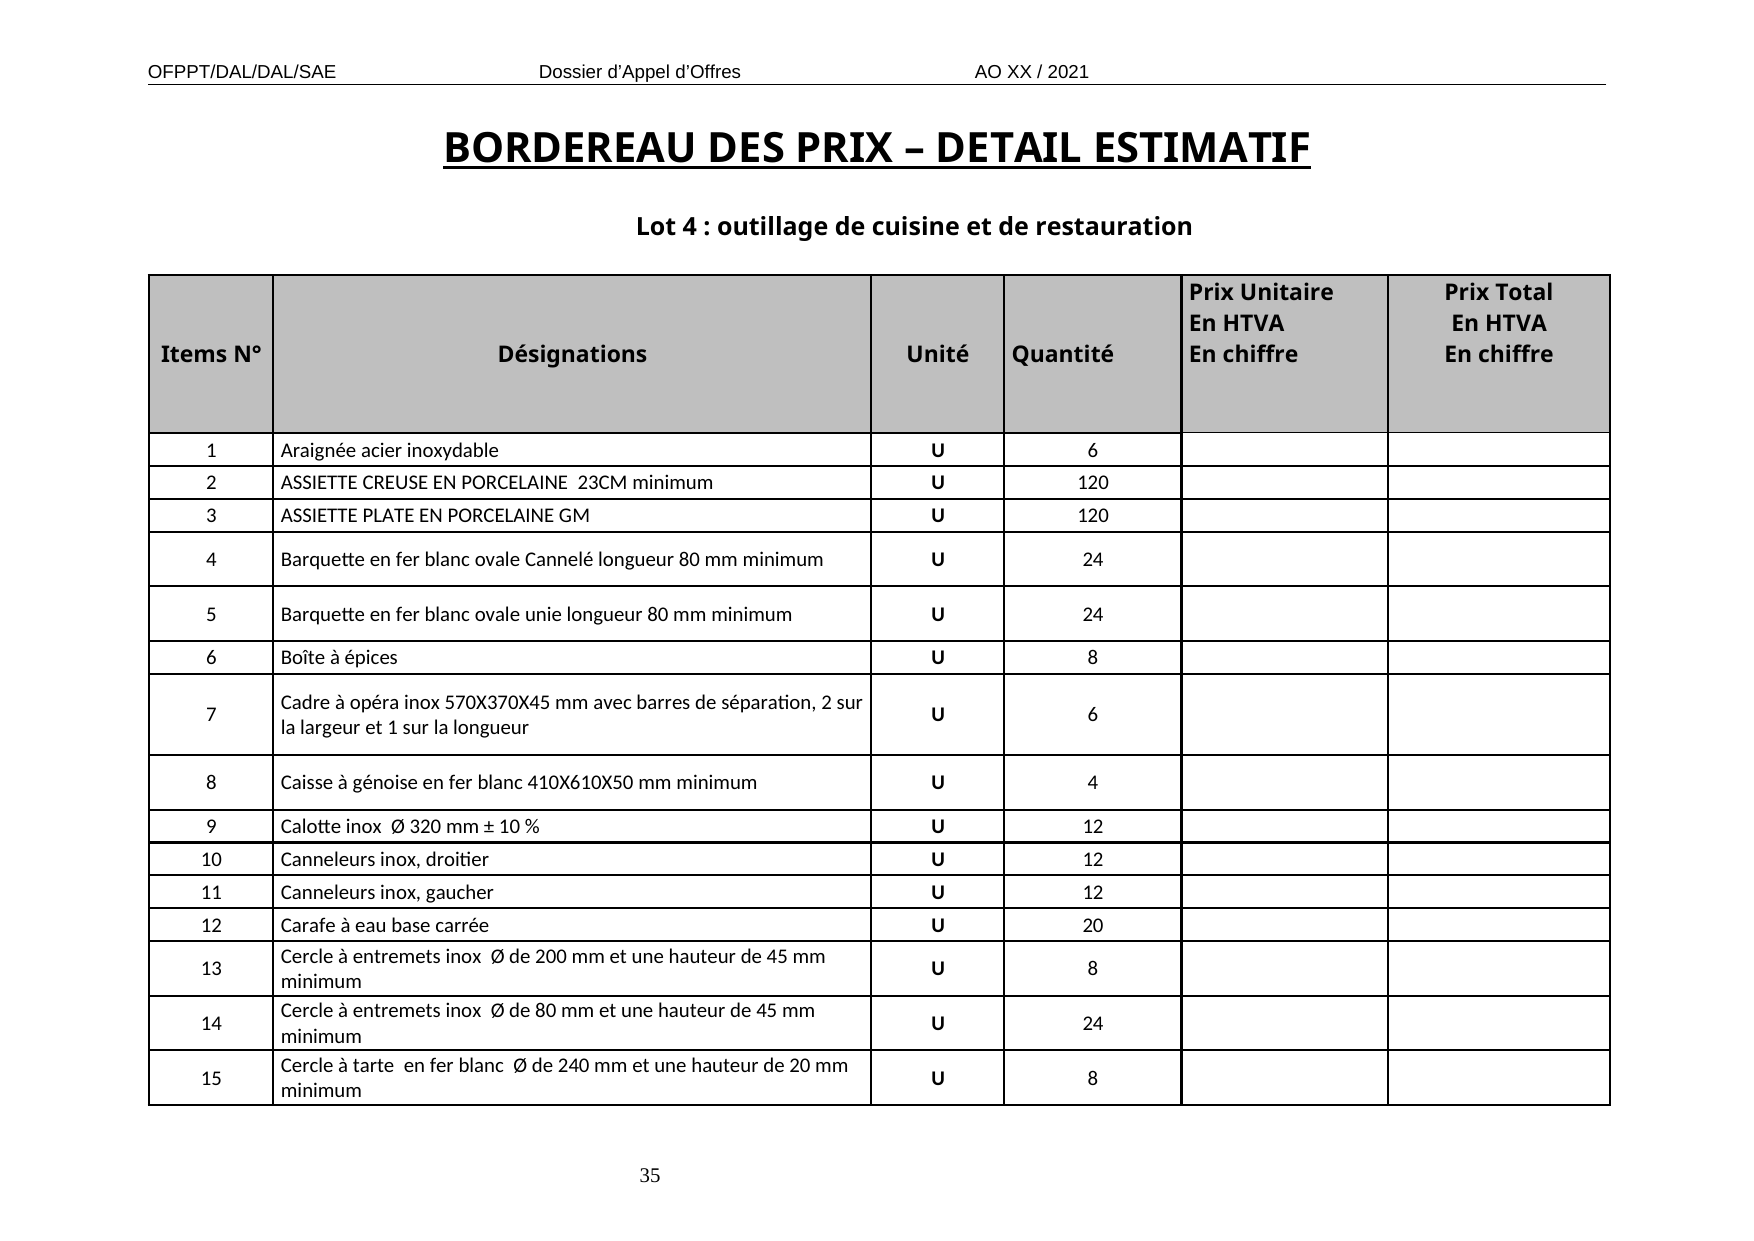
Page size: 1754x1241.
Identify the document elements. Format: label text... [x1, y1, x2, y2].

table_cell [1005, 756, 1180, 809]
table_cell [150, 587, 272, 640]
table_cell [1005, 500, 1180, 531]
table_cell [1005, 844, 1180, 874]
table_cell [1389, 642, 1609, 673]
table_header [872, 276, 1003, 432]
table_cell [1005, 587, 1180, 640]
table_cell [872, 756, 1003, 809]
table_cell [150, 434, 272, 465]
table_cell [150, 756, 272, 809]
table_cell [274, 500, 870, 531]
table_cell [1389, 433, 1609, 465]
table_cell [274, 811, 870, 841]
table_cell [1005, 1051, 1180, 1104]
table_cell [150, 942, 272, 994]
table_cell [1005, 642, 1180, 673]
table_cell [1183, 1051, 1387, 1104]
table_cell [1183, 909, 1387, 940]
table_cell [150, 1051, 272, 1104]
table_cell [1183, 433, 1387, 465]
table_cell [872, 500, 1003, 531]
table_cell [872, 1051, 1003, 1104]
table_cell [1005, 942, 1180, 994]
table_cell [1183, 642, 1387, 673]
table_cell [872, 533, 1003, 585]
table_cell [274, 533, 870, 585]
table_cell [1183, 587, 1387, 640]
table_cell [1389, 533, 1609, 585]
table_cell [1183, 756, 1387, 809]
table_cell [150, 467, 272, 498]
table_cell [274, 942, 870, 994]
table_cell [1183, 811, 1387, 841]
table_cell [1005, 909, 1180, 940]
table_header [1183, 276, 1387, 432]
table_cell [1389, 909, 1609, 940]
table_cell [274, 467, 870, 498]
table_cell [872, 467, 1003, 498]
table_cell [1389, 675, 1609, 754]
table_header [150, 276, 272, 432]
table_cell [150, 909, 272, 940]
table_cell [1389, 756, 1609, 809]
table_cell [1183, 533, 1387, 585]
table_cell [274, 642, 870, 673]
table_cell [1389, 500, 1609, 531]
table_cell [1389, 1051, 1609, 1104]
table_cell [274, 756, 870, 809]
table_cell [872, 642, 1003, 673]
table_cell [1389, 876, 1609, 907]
text BORDEREAU DES PRIX – DETAIL ESTIMATIF [148, 118, 1606, 175]
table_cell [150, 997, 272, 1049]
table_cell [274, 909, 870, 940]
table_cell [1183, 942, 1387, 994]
list Lot 4 : outillage de cuisine et de restauration [223, 208, 1606, 242]
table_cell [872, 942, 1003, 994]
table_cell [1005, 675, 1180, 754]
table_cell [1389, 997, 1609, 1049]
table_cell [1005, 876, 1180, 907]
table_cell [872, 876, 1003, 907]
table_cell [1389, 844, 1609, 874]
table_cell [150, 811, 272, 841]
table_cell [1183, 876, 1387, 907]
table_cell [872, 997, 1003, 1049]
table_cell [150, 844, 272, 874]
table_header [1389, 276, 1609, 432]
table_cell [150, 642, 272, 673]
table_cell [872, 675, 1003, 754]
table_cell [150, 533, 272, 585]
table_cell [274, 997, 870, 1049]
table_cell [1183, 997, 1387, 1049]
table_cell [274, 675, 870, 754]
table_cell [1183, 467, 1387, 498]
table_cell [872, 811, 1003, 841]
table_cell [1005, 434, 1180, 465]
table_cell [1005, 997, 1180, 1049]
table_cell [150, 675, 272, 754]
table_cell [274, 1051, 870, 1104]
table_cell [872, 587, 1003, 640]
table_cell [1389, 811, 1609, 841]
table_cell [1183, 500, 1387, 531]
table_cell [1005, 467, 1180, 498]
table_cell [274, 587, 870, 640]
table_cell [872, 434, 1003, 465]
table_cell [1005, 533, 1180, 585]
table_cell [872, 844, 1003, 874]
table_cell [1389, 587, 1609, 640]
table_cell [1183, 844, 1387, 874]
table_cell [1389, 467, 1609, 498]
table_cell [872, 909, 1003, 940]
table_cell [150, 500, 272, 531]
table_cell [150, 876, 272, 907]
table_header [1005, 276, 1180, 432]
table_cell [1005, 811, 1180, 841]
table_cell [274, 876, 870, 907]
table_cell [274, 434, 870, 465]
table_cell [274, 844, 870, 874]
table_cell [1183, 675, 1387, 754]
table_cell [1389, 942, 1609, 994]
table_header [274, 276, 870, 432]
